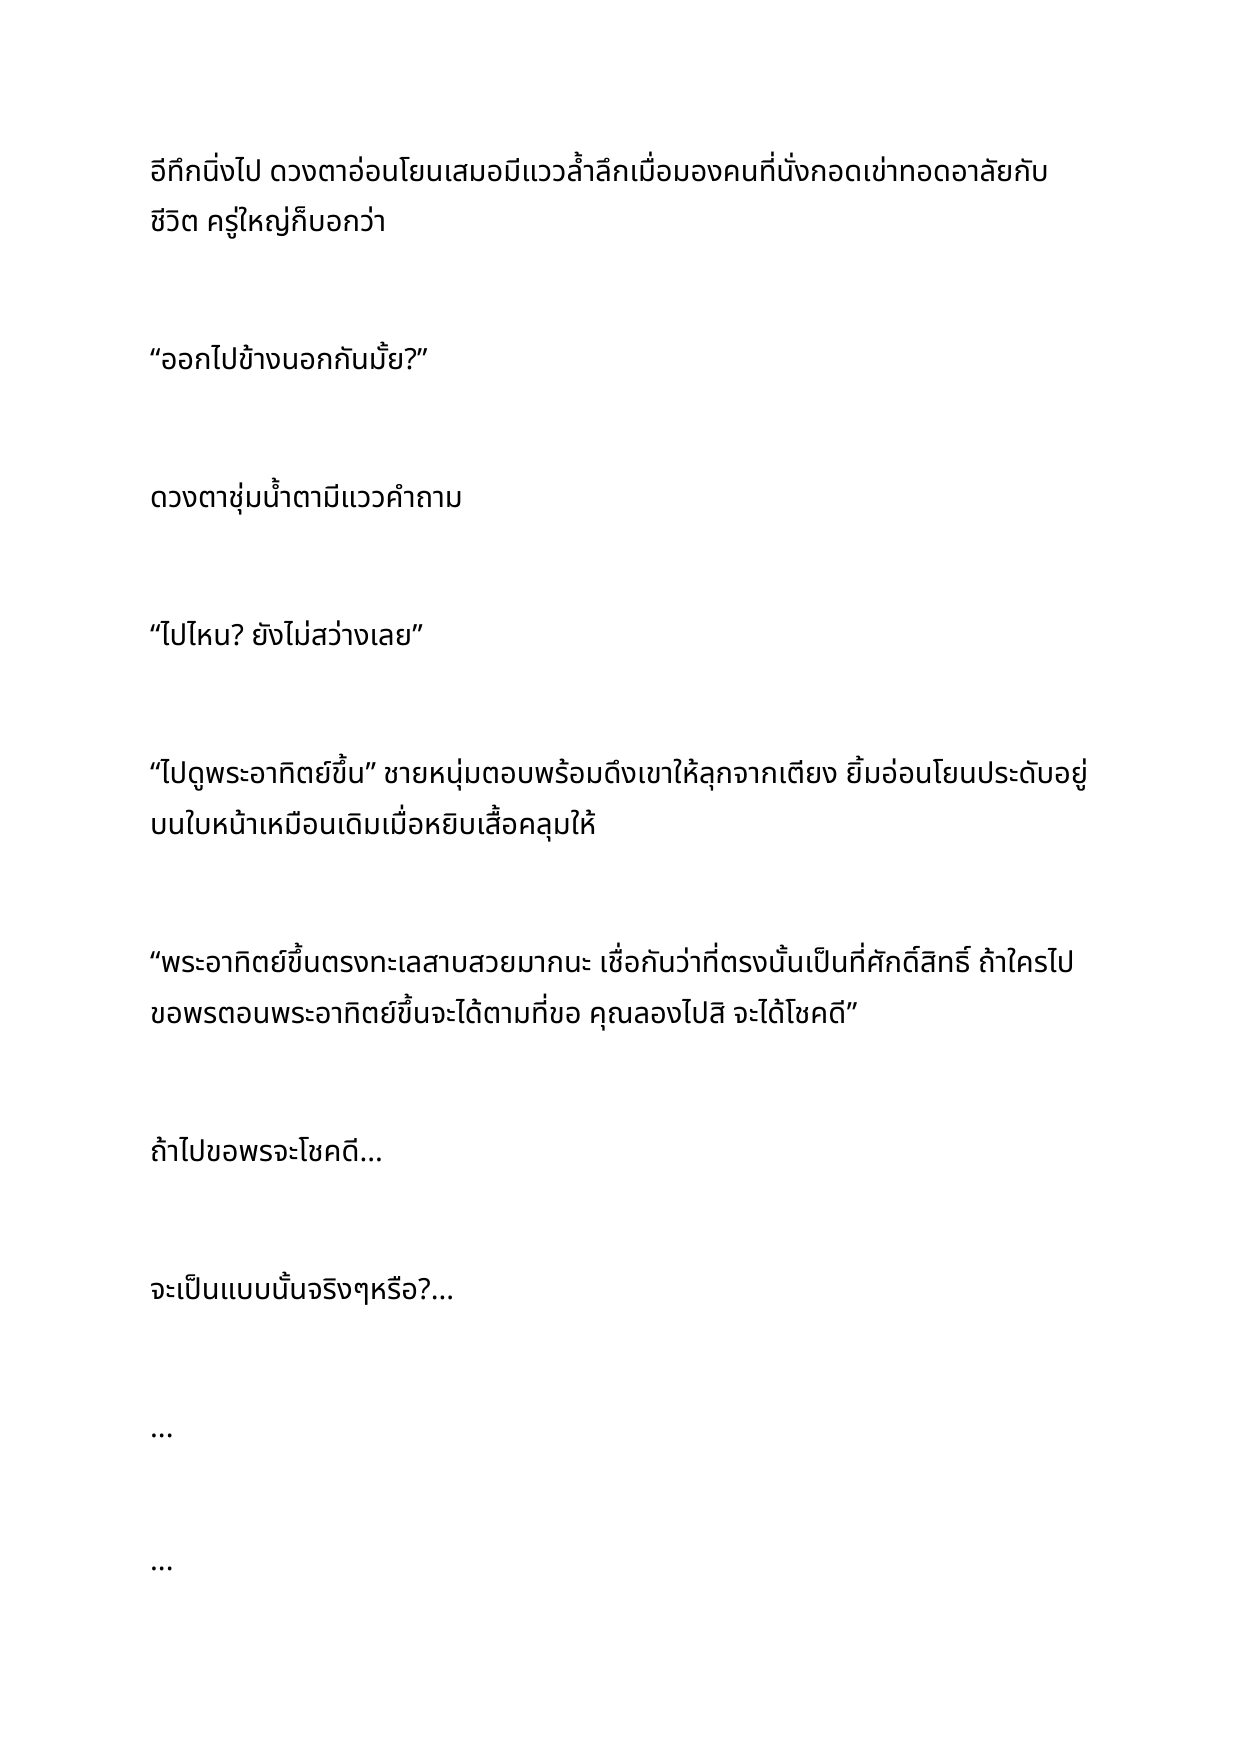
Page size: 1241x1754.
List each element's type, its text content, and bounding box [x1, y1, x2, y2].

text “ออกไปข้างนอกกันมั้ย?” [150, 338, 1090, 383]
text “ไปดูพระอาทิตย์ขึ้น” ชายหนุ่มตอบพร้อมดึงเขาให้ลุกจากเตียง ยิ้มอ่อนโยนประดับอยู่บนใบหน้าเหมือนเดิมเมื่อหยิบเสื้อคลุมให้ [150, 753, 1090, 848]
text ถ้าไปขอพรจะโชคดี... [150, 1130, 1090, 1174]
text “ไปไหน? ยังไม่สว่างเลย” [150, 614, 1090, 659]
text ดวงตาชุ่มน้ำตามีแววคำถาม [150, 477, 1090, 521]
text “พระอาทิตย์ขึ้นตรงทะเลสาบสวยมากนะ เชื่อกันว่าที่ตรงนั้นเป็นที่ศักดิ์สิทธิ์ ถ้าใครไปขอพรตอนพระอาทิตย์ขึ้นจะได้ตามที่ขอ คุณลองไปสิ จะได้โชคดี” [150, 941, 1090, 1036]
text อีทึกนิ่งไป ดวงตาอ่อนโยนเสมอมีแววล้ำลึกเมื่อมองคนที่นั่งกอดเข่าทอดอาลัยกับชีวิต ครู่ใหญ่ก็บอกว่า [150, 150, 1090, 245]
text ... [150, 1406, 1090, 1446]
text ... [150, 1539, 1090, 1579]
text จะเป็นแบบนั้นจริงๆหรือ?... [150, 1268, 1090, 1313]
